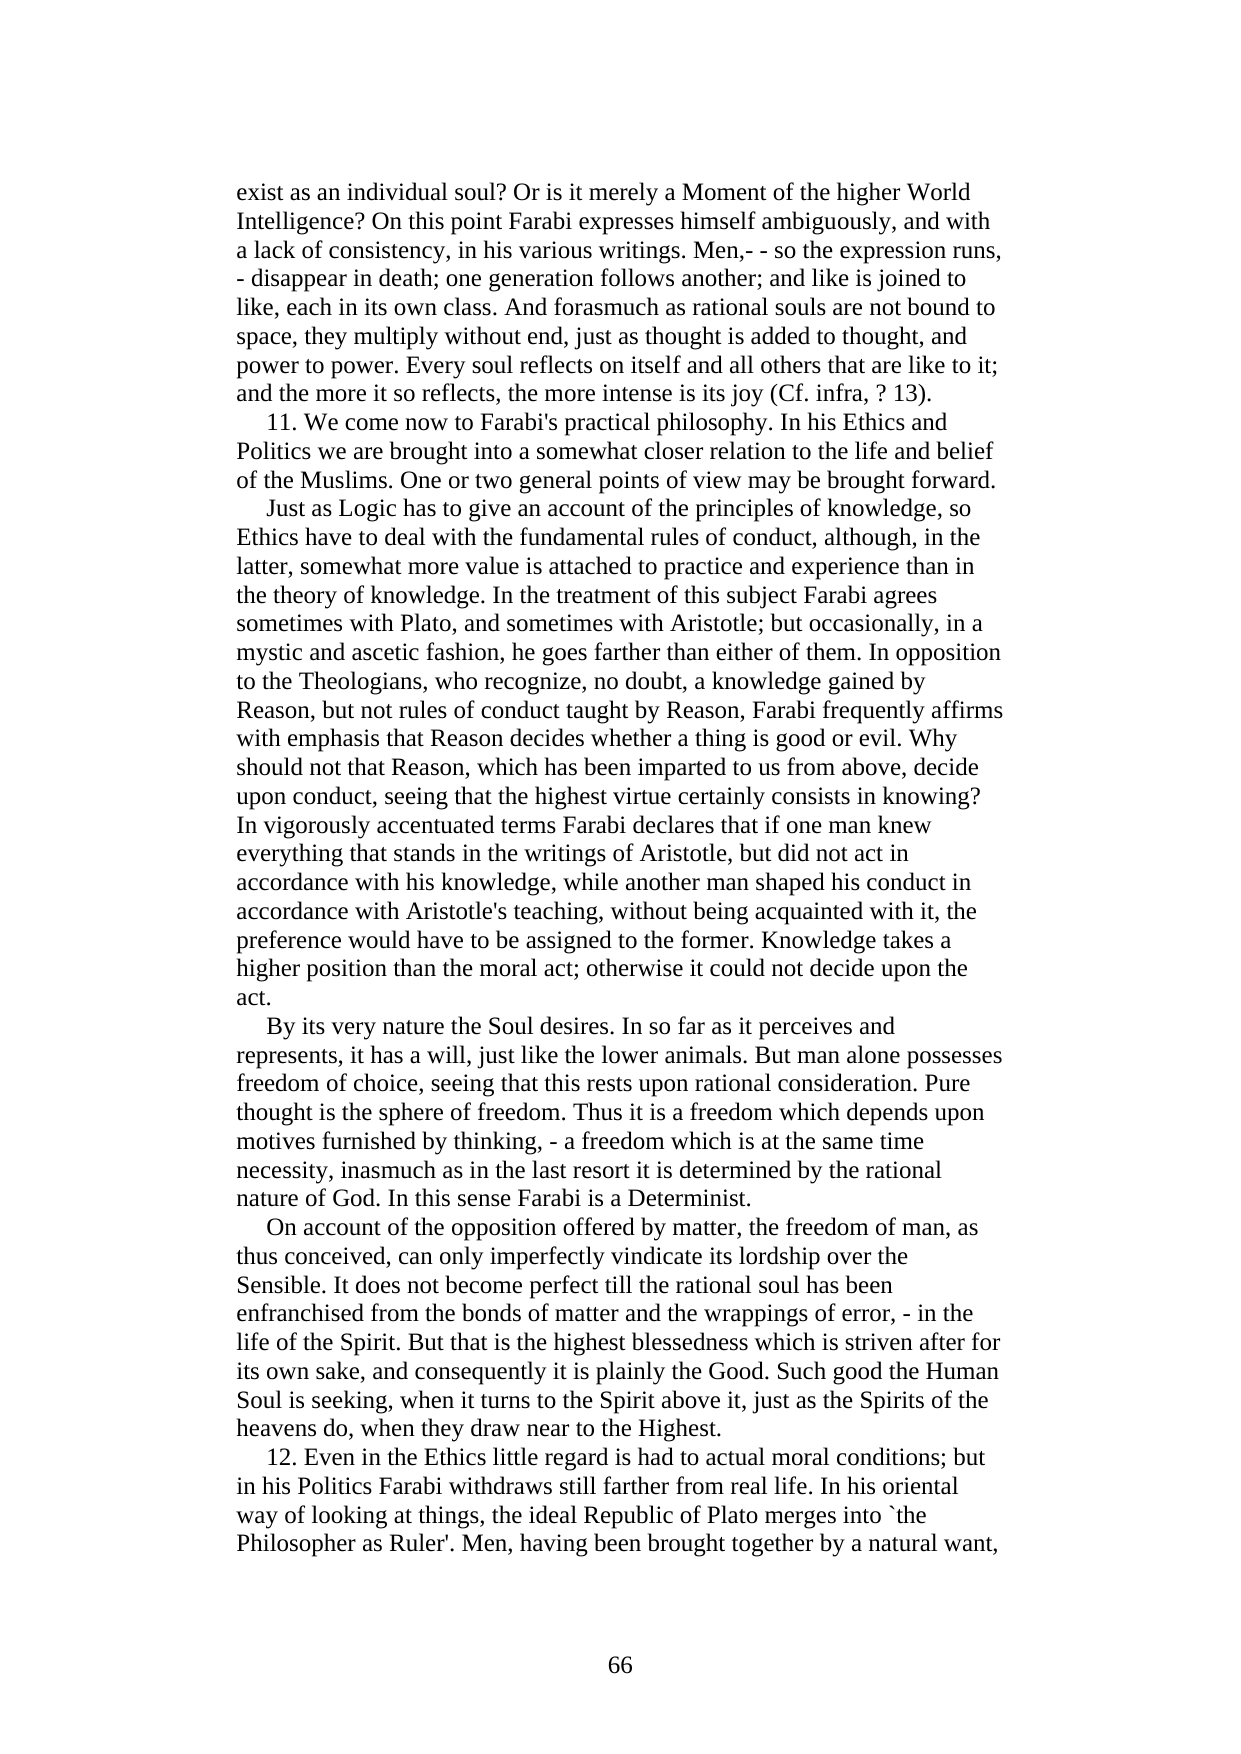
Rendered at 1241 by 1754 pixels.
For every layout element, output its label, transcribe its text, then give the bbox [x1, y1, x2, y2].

text Just as Logic has to give an account of the principles of knowledge, so Ethics have to deal with the fundamental rules of conduct, although, in the latter, somewhat more value is attached to practice and experience than in the theory of knowledge. In the treatment of this subject Farabi agrees sometimes with Plato, and sometimes with Aristotle; but occasionally, in a mystic and ascetic fashion, he goes farther than either of them. In opposition to the Theologians, who recognize, no doubt, a knowledge gained by Reason, but not rules of conduct taught by Reason, Farabi frequently affirms with emphasis that Reason decides whether a thing is good or evil. Why should not that Reason, which has been imparted to us from above, decide upon conduct, seeing that the highest virtue certainly consists in knowing? In vigorously accentuated terms Farabi declares that if one man knew everything that stands in the writings of Aristotle, but did not act in accordance with his knowledge, while another man shaped his conduct in accordance with Aristotle's teaching, without being acquainted with it, the preference would have to be assigned to the former. Know­ledge takes a higher position than the moral act; otherwise it could not decide upon the act. [236, 493, 1004, 1011]
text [236, 177, 1004, 407]
text By its very nature the Soul desires. In so far as it perceives and represents, it has a will, just like the lower animals. But man alone possesses freedom of choice, seeing that this rests upon rational consideration. Pure thought is the sphere of freedom. Thus it is a freedom which depends upon motives furnished by thinking, - a freedom which is at the same time necessity, inasmuch as in the last resort it is determined by the rational nature of God. In this sense Farabi is a Determinist. [236, 1011, 1004, 1212]
text On account of the opposition offered by matter, the freedom of man, as thus conceived, can only imperfectly vindicate its lordship over the Sensible. It does not become perfect till the rational soul has been enfranchised from the bonds of matter and the wrappings of error, - in the life of the Spirit. But that is the highest blessedness which is striven after for its own sake, and consequently it is plainly the Good. Such good the Human Soul is seeking, when it turns to the Spirit above it, just as the Spirits of the heavens do, when they draw near to the Highest. [236, 1212, 1004, 1442]
text 11. We come now to Farabi's practical philosophy. In his Ethics and Politics we are brought into a somewhat closer relation to the life and belief of the Muslims. One or two general points of view may be brought forward. [236, 407, 1004, 493]
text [236, 1442, 1004, 1557]
